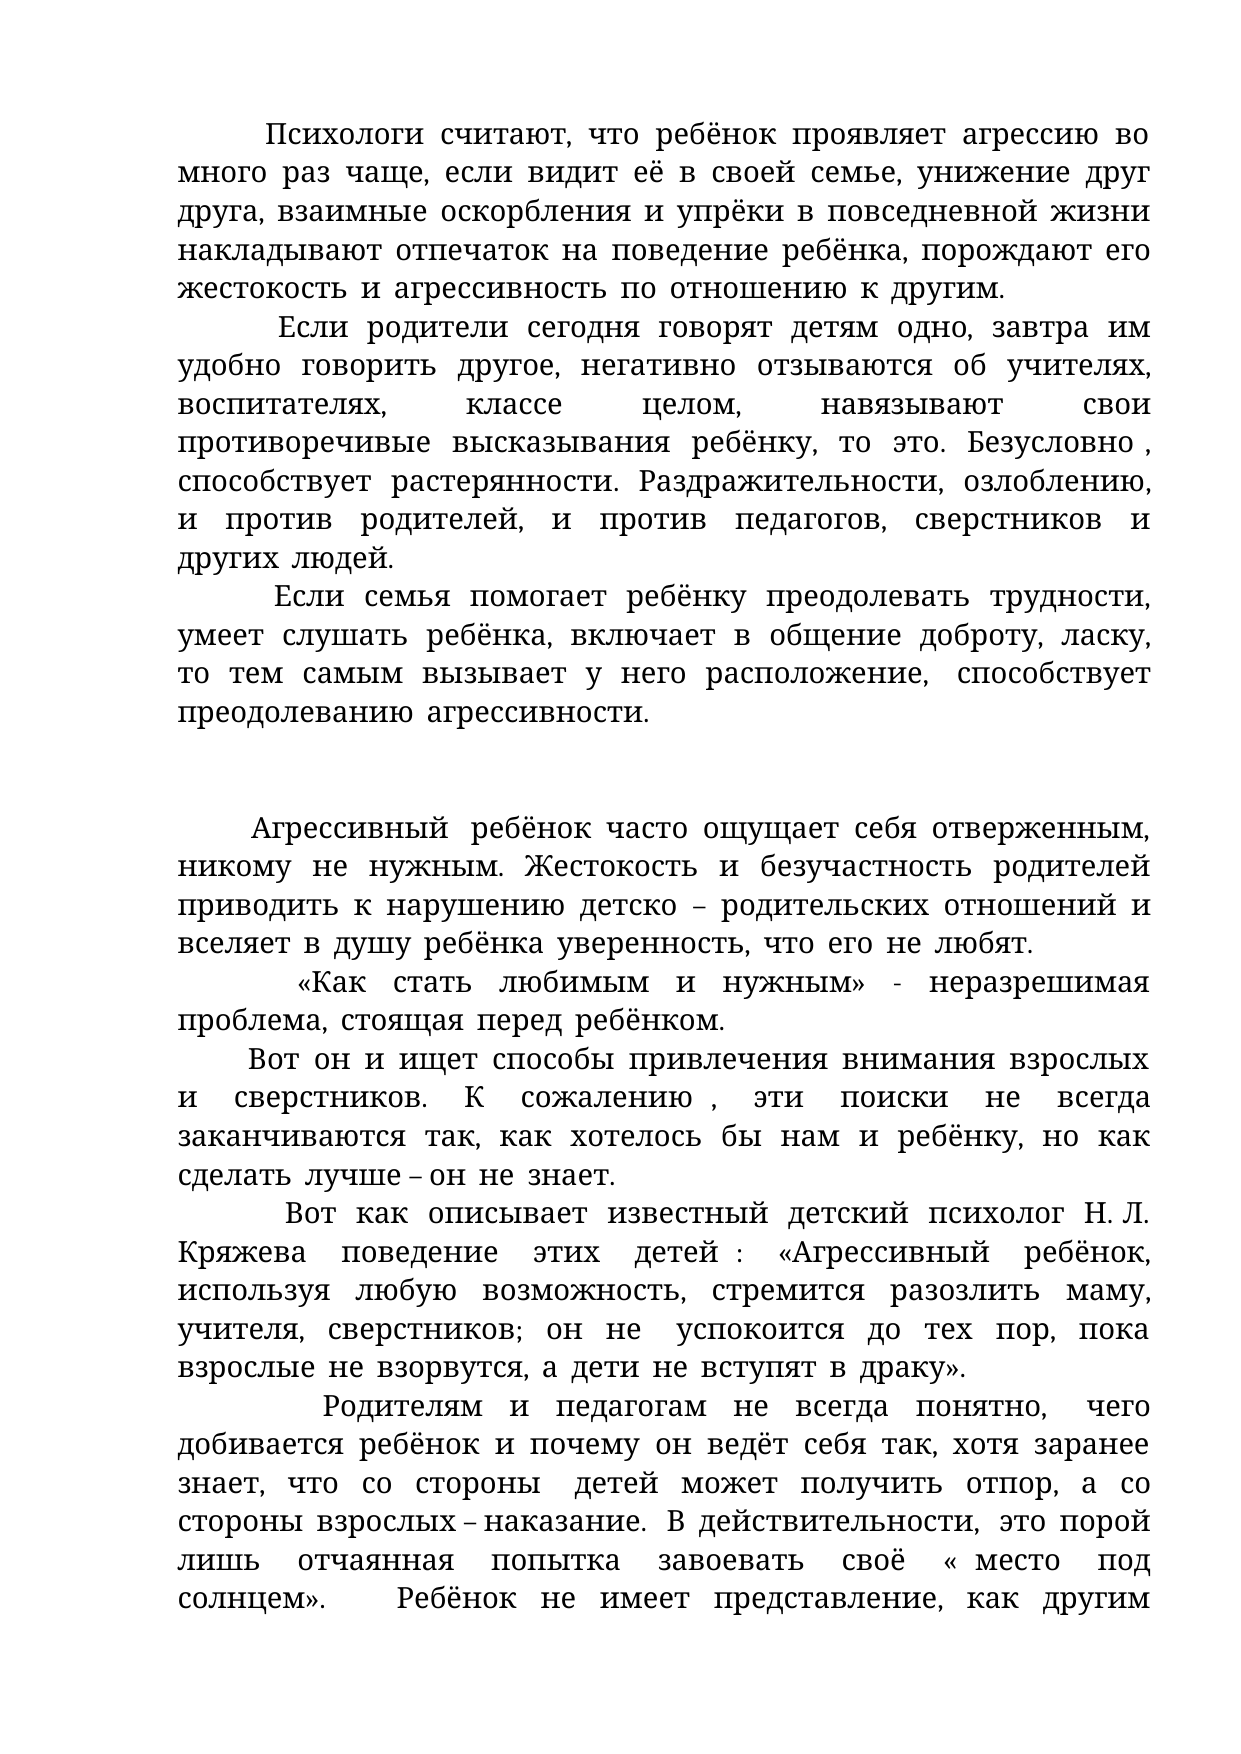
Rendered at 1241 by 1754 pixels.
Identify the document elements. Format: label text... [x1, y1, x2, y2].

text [177, 1390, 1152, 1616]
text Если семья помогает ребёнку преодолевать трудности, умеет слушать ребёнка, включает в общение доброту, ласку, то тем самым вызывает у него расположение, способствует преодолеванию агрессивности. [177, 581, 1152, 730]
text Психологи считают, что ребёнок проявляет агрессию во много раз чаще, если видит её в своей семье, унижение друг друга, взаимные оскорбления и упрёки в повседневной жизни накладывают отпечаток на поведение ребёнка, порождают его жестокость и агрессивность по отношению к другим. [177, 118, 1152, 306]
text Вот как описывает известный детский психолог Н. Л. Кряжева поведение этих детей : «Агрессивный ребёнок, используя любую возможность, стремится разозлить маму, учителя, сверстников; он не успокоится до тех пор, пока взрослые не взорвутся, а дети не вступят в драку». [177, 1197, 1152, 1385]
text Агрессивный ребёнок часто ощущает себя отверженным, никому не нужным. Жестокость и безучастность родителей приводить к нарушению детско – родительских отношений и вселяет в душу ребёнка уверенность, что его не любят. [177, 812, 1152, 961]
text Вот он и ищет способы привлечения внимания взрослых и сверстников. К сожалению , эти поиски не всегда заканчиваются так, как хотелось бы нам и ребёнку, но как сделать лучше – он не знает. [177, 1043, 1152, 1192]
text Если родители сегодня говорят детям одно, завтра им удобно говорить другое, негативно отзываются об учителях, воспитателях, классе целом, навязывают свои противоречивые высказывания ребёнку, то это. Безусловно , способствует растерянности. Раздражительности, озлоблению, и против родителей, и против педагогов, сверстников и других людей. [177, 311, 1152, 576]
text «Как стать любимым и нужным» - неразрешимая проблема, стоящая перед ребёнком. [177, 966, 1152, 1038]
